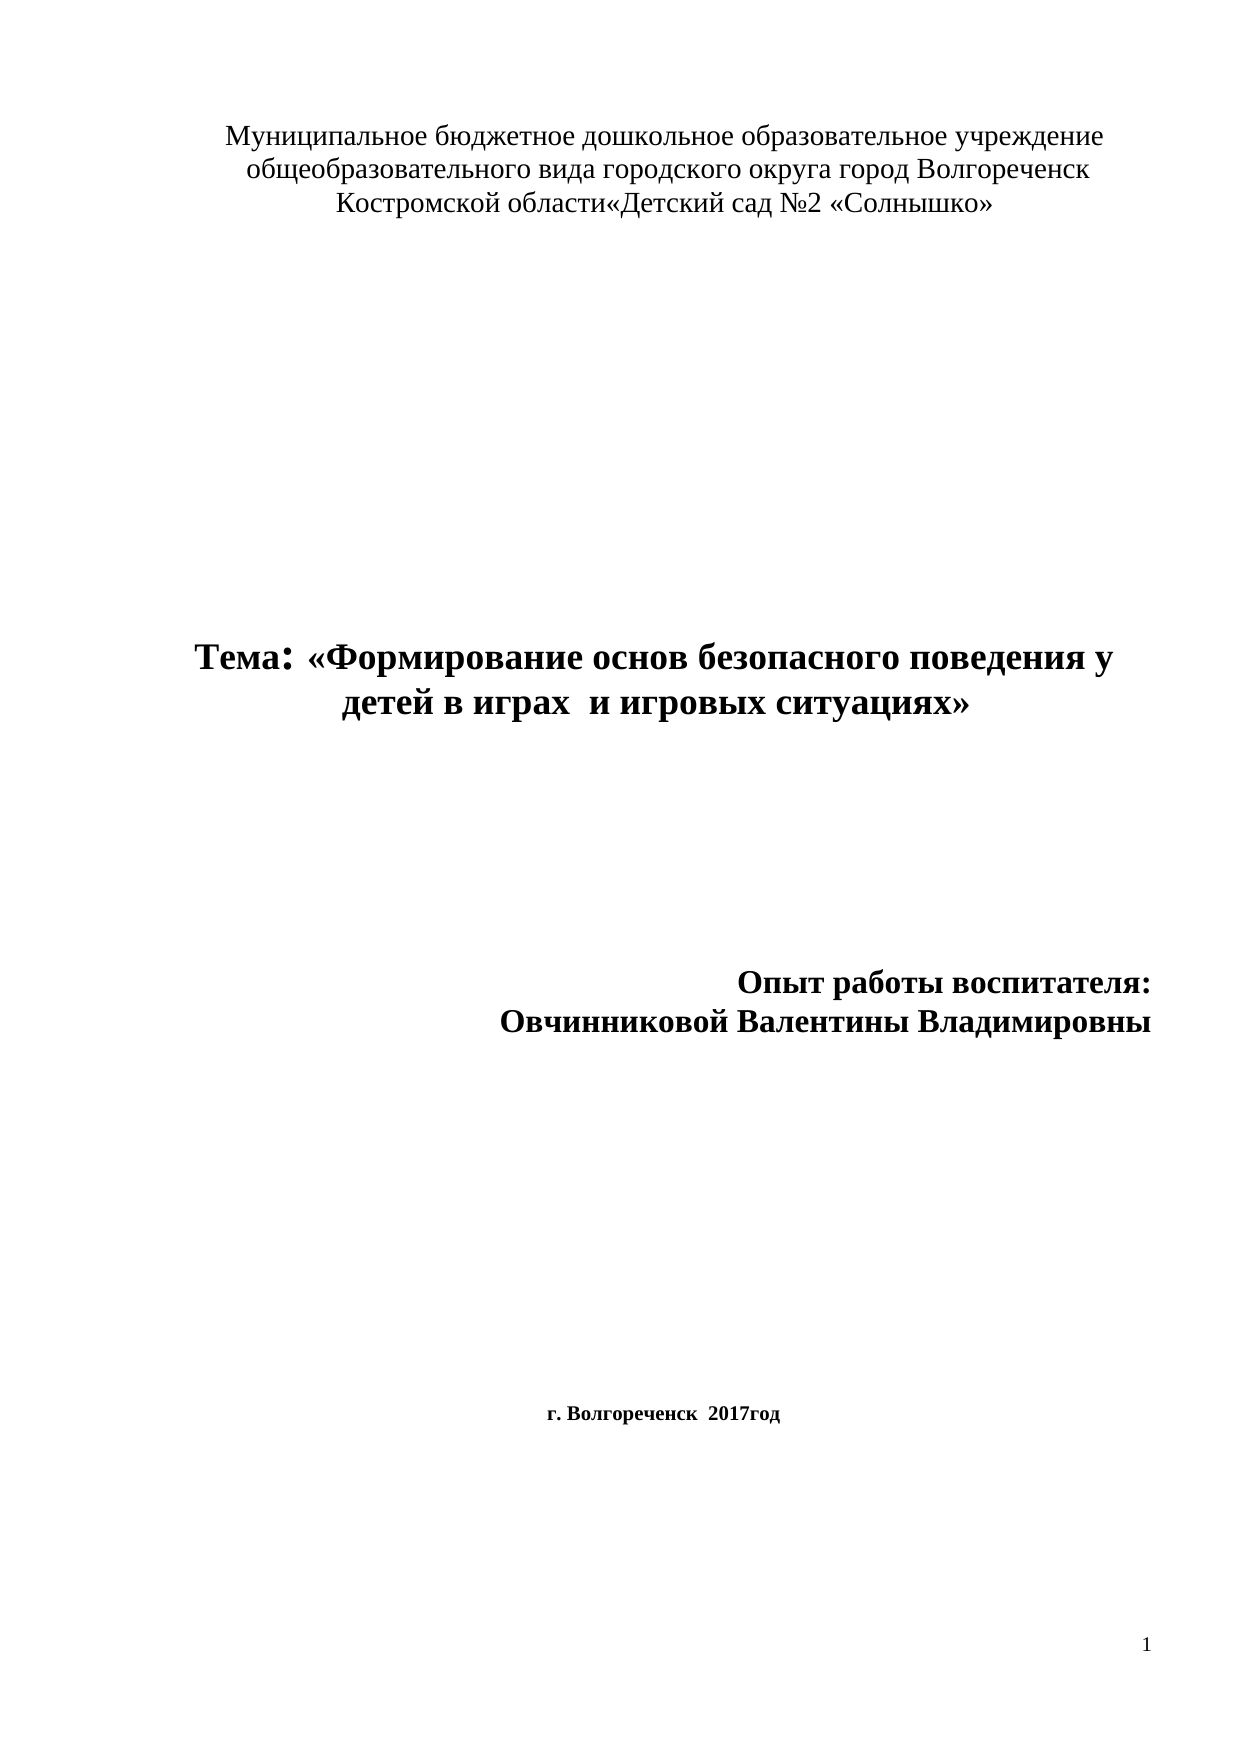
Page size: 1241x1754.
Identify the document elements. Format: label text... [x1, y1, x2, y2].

text общеобразовательного вида городского округа город Волгореченск Костромской области«Детский сад №2 «Солнышко» [177, 152, 1152, 219]
text Муниципальное бюджетное дошкольное образовательное учреждение [177, 118, 1152, 152]
text Овчинниковой Валентины Владимировны [175, 1001, 1152, 1039]
text Опыт работы воспитателя: [175, 963, 1152, 1001]
text г. Волгореченск 2017год [175, 1400, 1152, 1424]
text Тема: «Формирование основ безопасного поведения у детей в играх и игровых ситуациях» [177, 627, 1131, 723]
